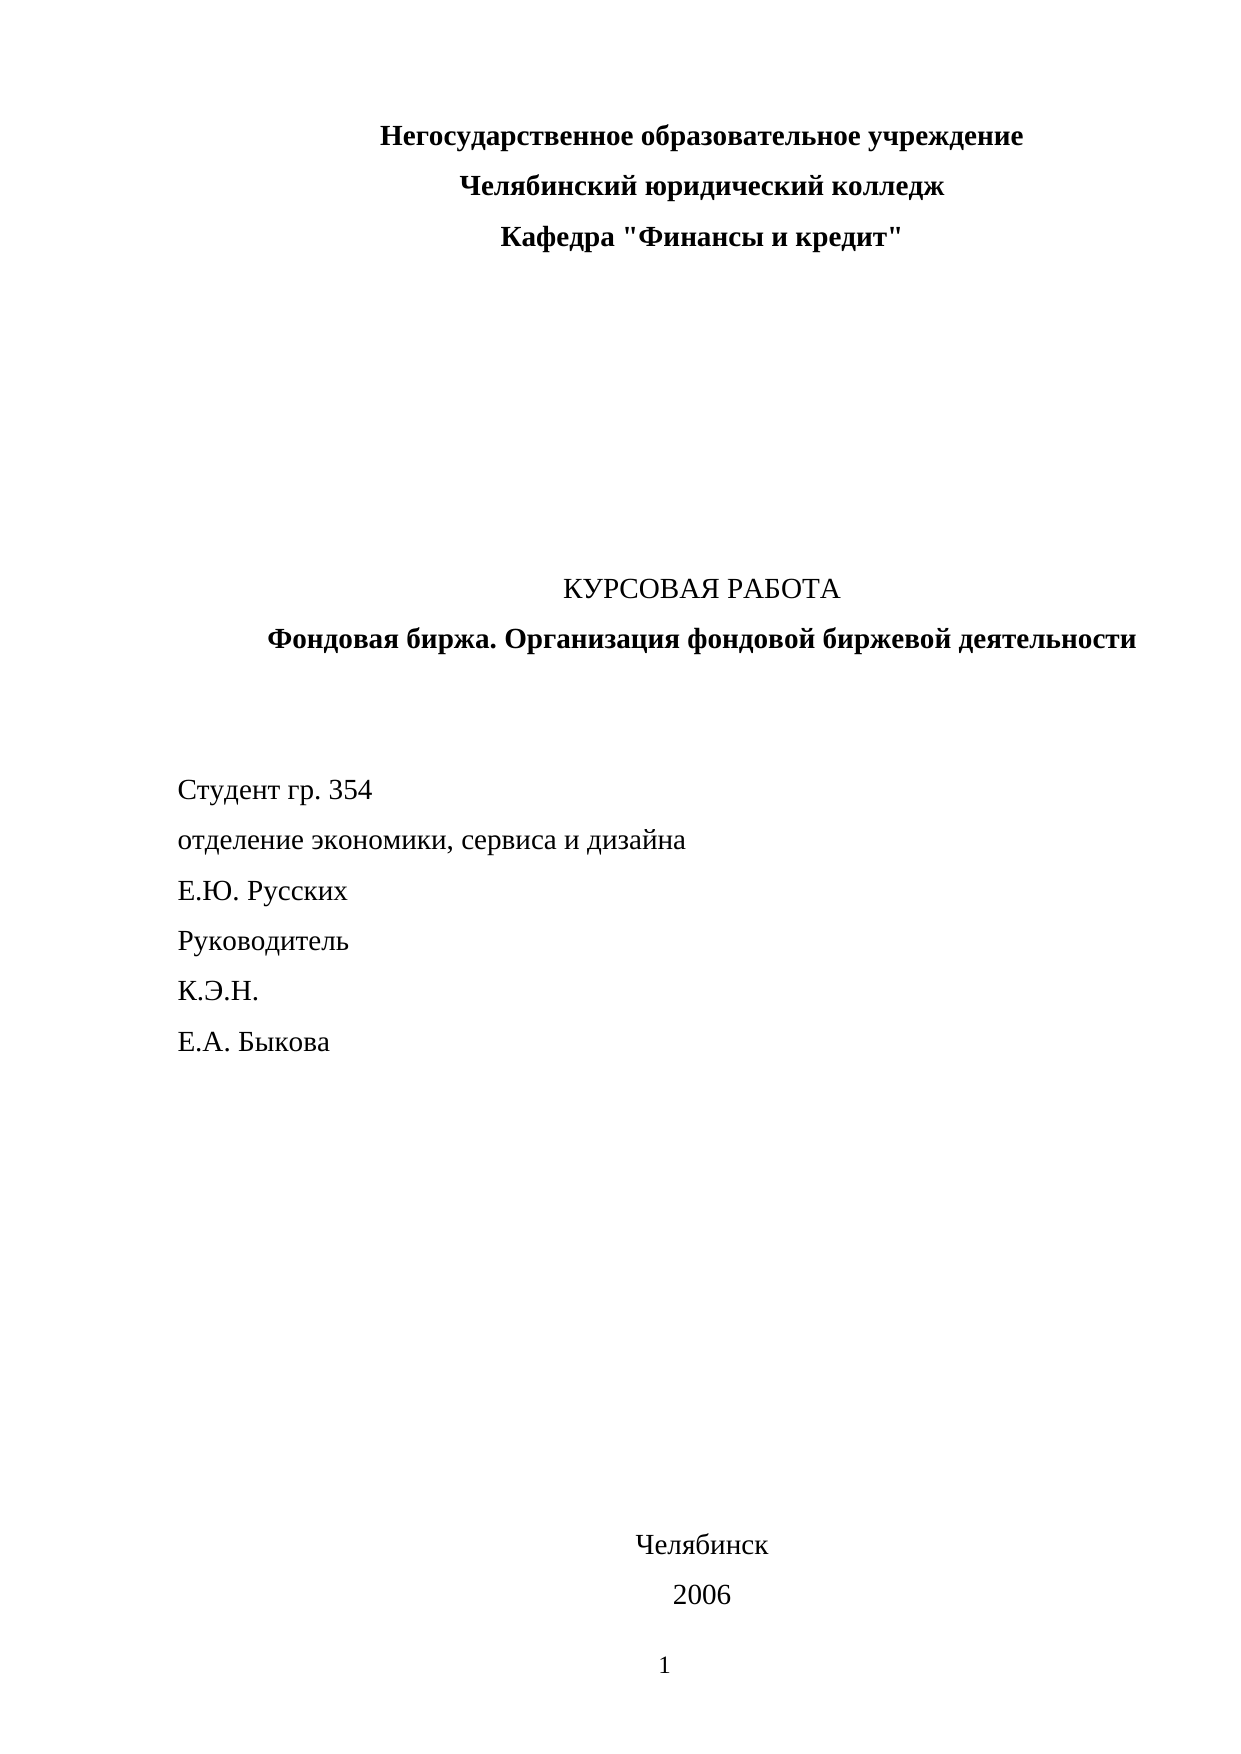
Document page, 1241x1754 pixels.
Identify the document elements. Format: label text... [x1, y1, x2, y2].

text Е.А. Быкова [177, 1024, 1152, 1057]
text Руководитель [177, 923, 1152, 957]
text Челябинск [177, 1527, 1152, 1560]
text КУРСОВАЯ РАБОТА [177, 571, 1152, 604]
text Кафедра "Финансы и кредит" [177, 219, 1152, 252]
text К.Э.Н. [177, 973, 1152, 1007]
text Студент гр. 354 [177, 772, 1152, 806]
text Негосударственное образовательное учреждение [177, 118, 1152, 152]
text 2006 [177, 1577, 1152, 1611]
text Е.Ю. Русских [177, 873, 1152, 906]
text Челябинский юридический колледж [177, 168, 1152, 202]
text отделение экономики, сервиса и дизайна [177, 822, 1152, 856]
text Фондовая биржа. Организация фондовой биржевой деятельности [177, 621, 1152, 655]
